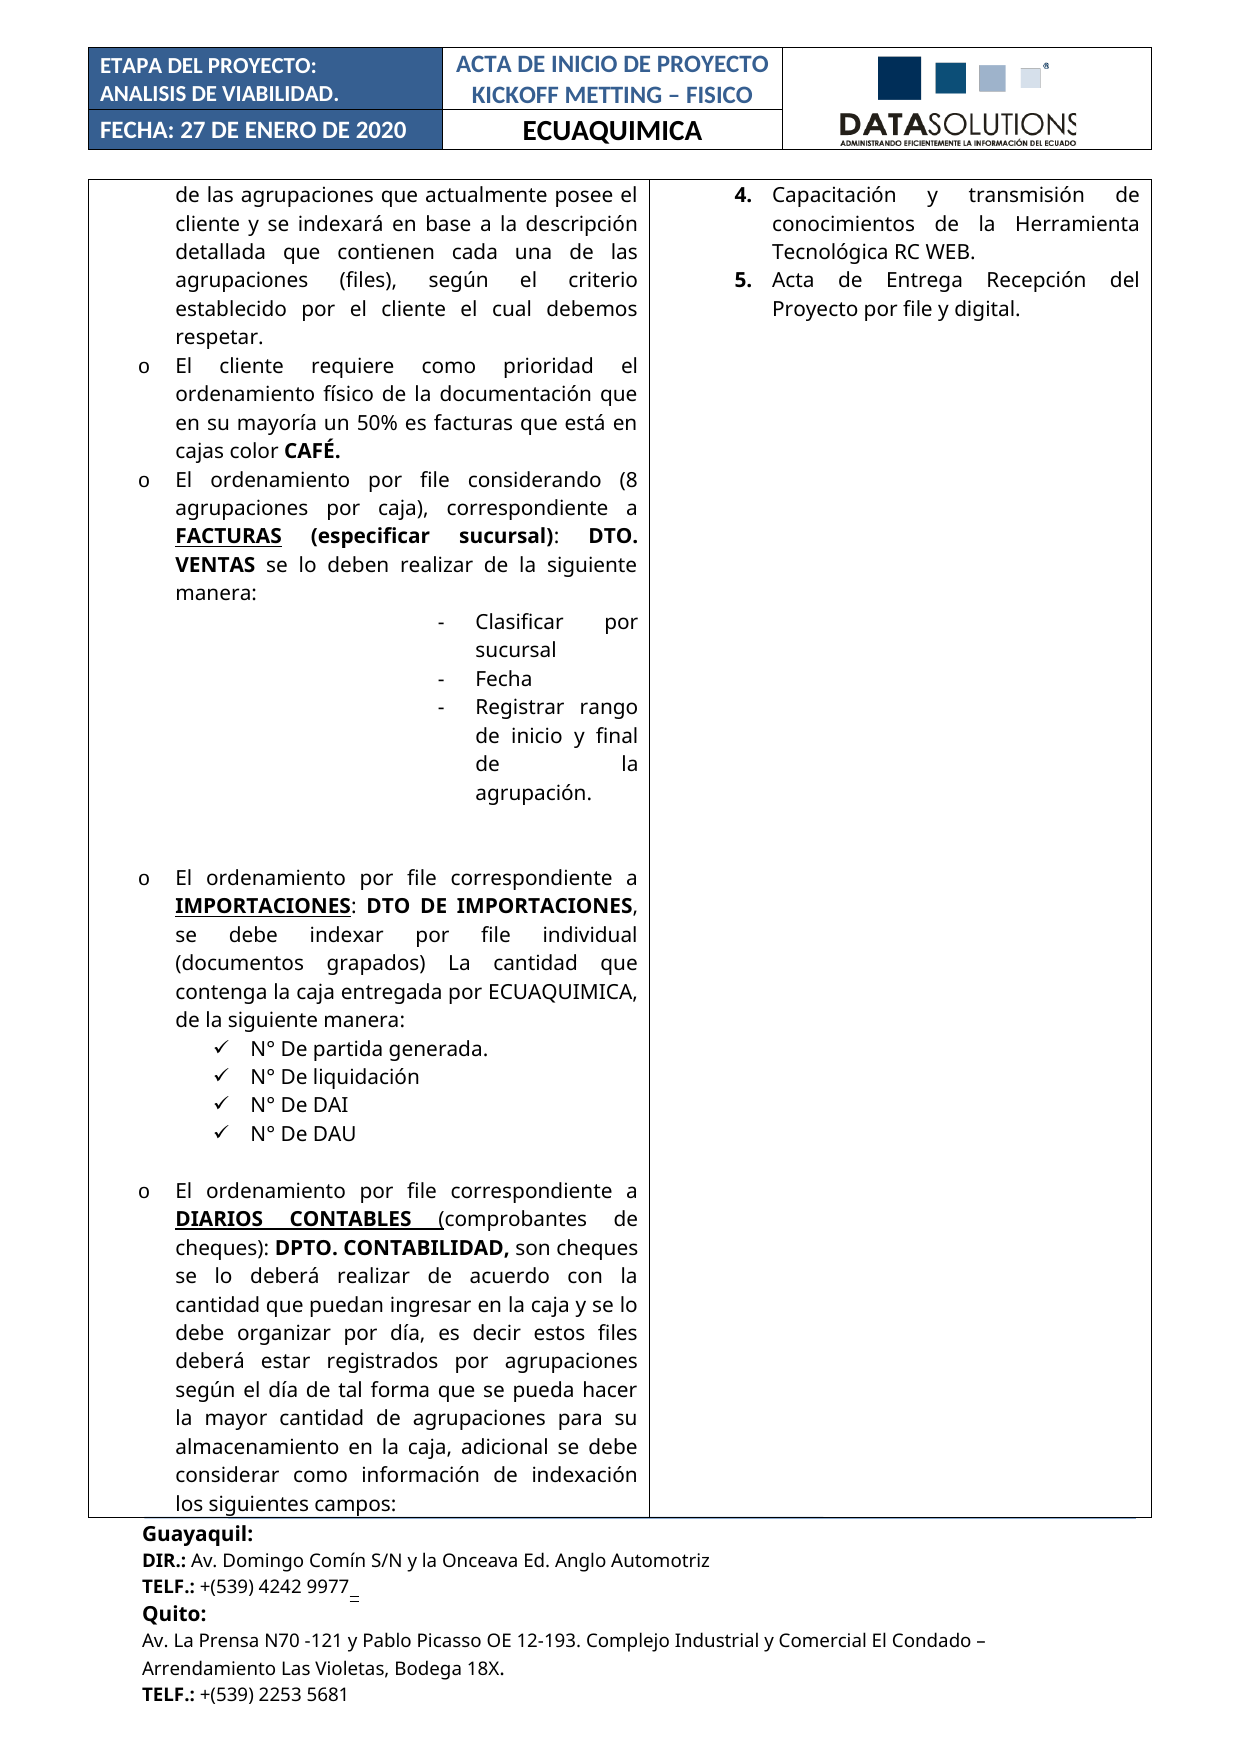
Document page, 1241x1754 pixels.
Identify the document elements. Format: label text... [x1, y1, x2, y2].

picture [838, 52, 1077, 147]
